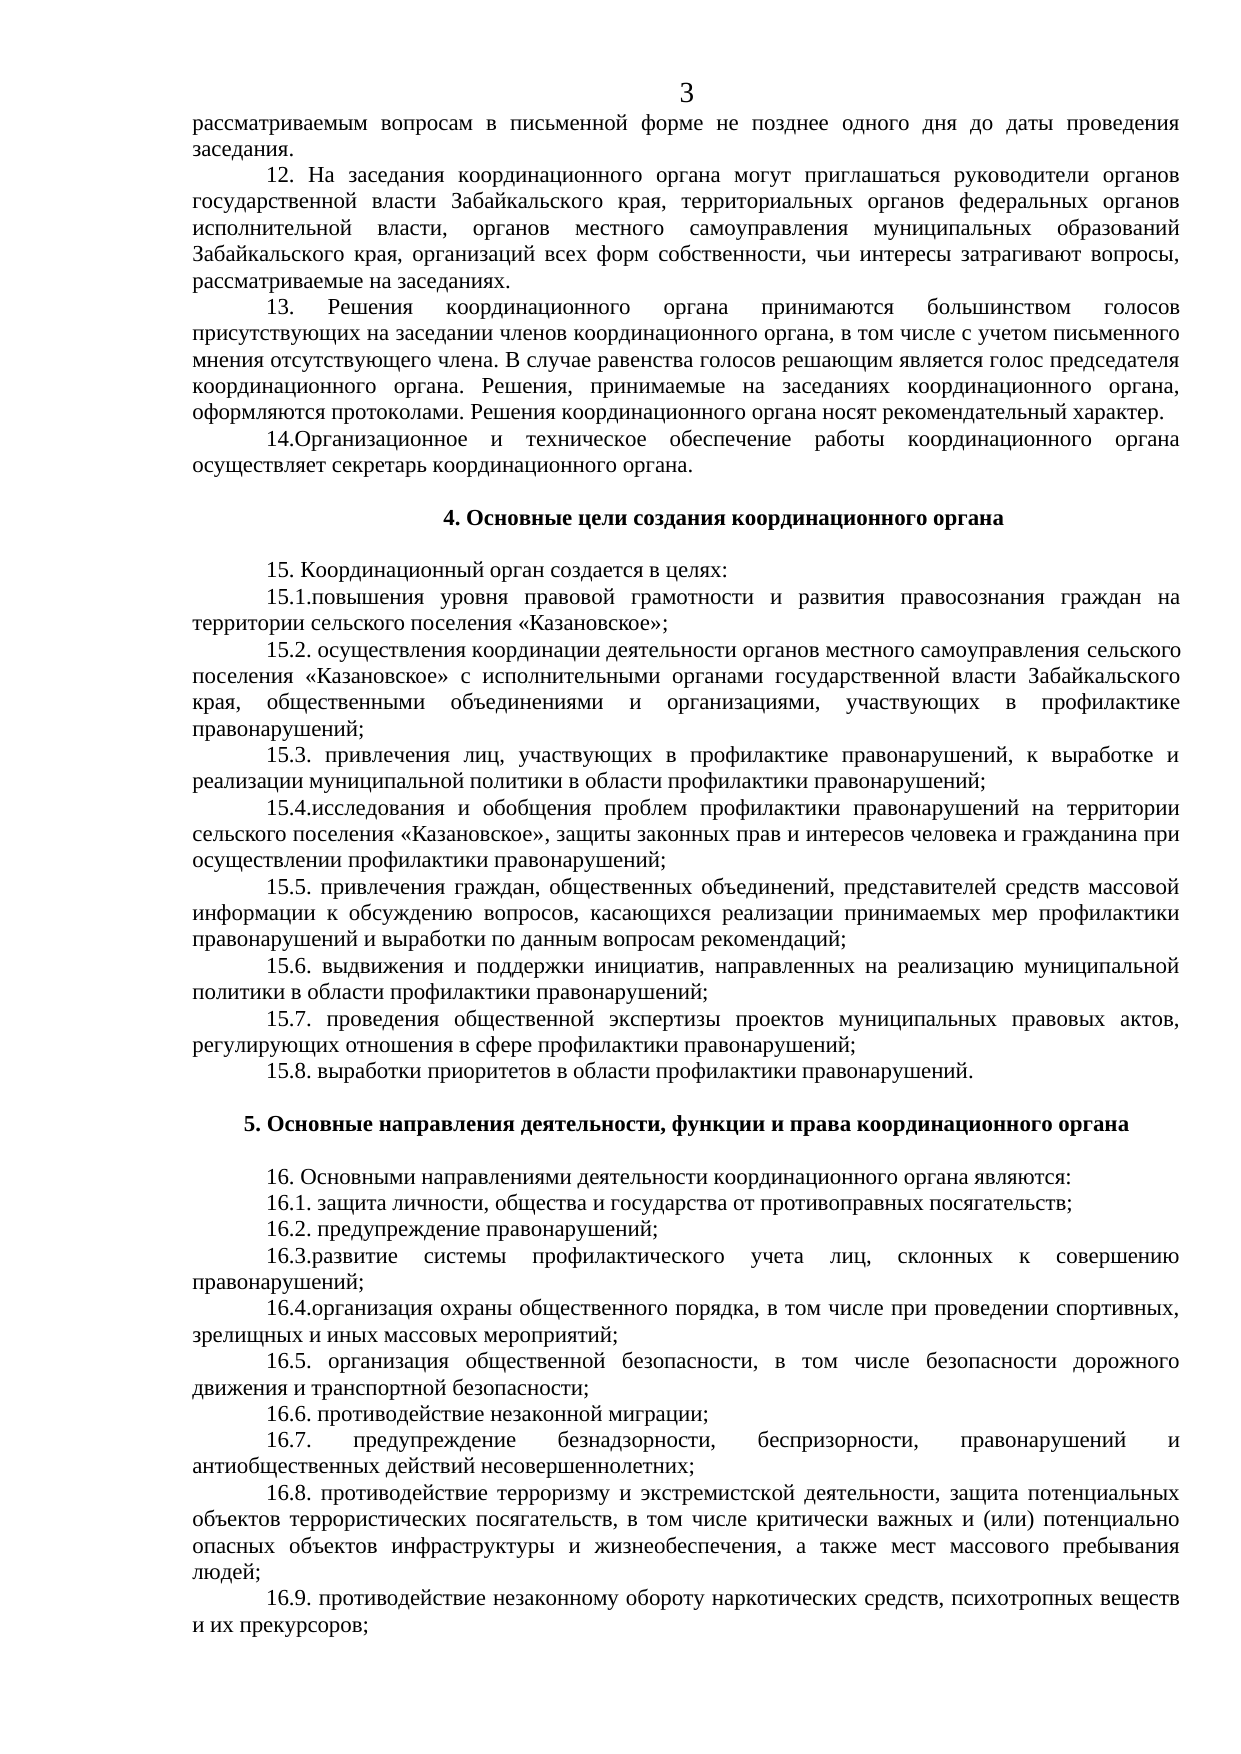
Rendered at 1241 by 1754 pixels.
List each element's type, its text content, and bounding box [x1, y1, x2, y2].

text 16.4.организация охраны общественного порядка, в том числе при проведении спортивных, зрелищных и иных массовых мероприятий; [192, 1294, 1181, 1347]
text 15.7. проведения общественной экспертизы проектов муниципальных правовых актов, регулирующих отношения в сфере профилактики правонарушений; [192, 1004, 1181, 1057]
text 15.1.повышения уровня правовой грамотности и развития правосознания граждан на территории сельского поселения «Казановское»; [192, 583, 1181, 636]
text 16.8. противодействие терроризму и экстремистской деятельности, защита потенциальных объектов террористических посягательств, в том числе критически важных и (или) потенциально опасных объектов инфраструктуры и жизнеобеспечения, а также мест массового пребывания людей; [192, 1479, 1181, 1584]
text 16. Основными направлениями деятельности координационного органа являются: [192, 1163, 1181, 1189]
text 14.Организационное и техническое обеспечение работы координационного органа осуществляет секретарь координационного органа. [192, 425, 1181, 477]
text 15.3. привлечения лиц, участвующих в профилактике правонарушений, к выработке и реализации муниципальной политики в области профилактики правонарушений; [192, 741, 1181, 794]
text 15.8. выработки приоритетов в области профилактики правонарушений. [192, 1057, 1181, 1084]
text 13. Решения координационного органа принимаются большинством голосов присутствующих на заседании членов координационного органа, в том числе с учетом письменного мнения отсутствующего члена. В случае равенства голосов решающим является голос председателя координационного органа. Решения, принимаемые на заседаниях координационного органа, оформляются протоколами. Решения координационного органа носят рекомендательный характер. [192, 293, 1181, 425]
text 5. Основные направления деятельности, функции и права координационного органа [192, 1110, 1181, 1136]
text 15.4.исследования и обобщения проблем профилактики правонарушений на территории сельского поселения «Казановское», защиты законных прав и интересов человека и гражданина при осуществлении профилактики правонарушений; [192, 794, 1181, 873]
text 16.1. защита личности, общества и государства от противоправных посягательств; [192, 1189, 1181, 1215]
text 16.9. противодействие незаконному обороту наркотических средств, психотропных веществ и их прекурсоров; [192, 1584, 1181, 1637]
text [192, 108, 1181, 161]
text 16.7. предупреждение безнадзорности, беспризорности, правонарушений и антиобщественных действий несовершеннолетних; [192, 1426, 1181, 1479]
text 12. На заседания координационного органа могут приглашаться руководители органов государственной власти Забайкальского края, территориальных органов федеральных органов исполнительной власти, органов местного самоуправления муниципальных образований Забайкальского края, организаций всех форм собственности, чьи интересы затрагивают вопросы, рассматриваемые на заседаниях. [192, 161, 1181, 293]
text 15.2. осуществления координации деятельности органов местного самоуправления сельского поселения «Казановское» с исполнительными органами государственной власти Забайкальского края, общественными объединениями и организациями, участвующих в профилактике правонарушений; [192, 636, 1181, 741]
text 16.3.развитие системы профилактического учета лиц, склонных к совершению правонарушений; [192, 1242, 1181, 1294]
text 4. Основные цели создания координационного органа [192, 504, 1181, 530]
text 16.6. противодействие незаконной миграции; [192, 1400, 1181, 1426]
text 15. Координационный орган создается в целях: [192, 557, 1181, 583]
text 15.5. привлечения граждан, общественных объединений, представителей средств массовой информации к обсуждению вопросов, касающихся реализации принимаемых мер профилактики правонарушений и выработки по данным вопросам рекомендаций; [192, 873, 1181, 952]
text 16.2. предупреждение правонарушений; [192, 1215, 1181, 1242]
text 16.5. организация общественной безопасности, в том числе безопасности дорожного движения и транспортной безопасности; [192, 1347, 1181, 1400]
text 15.6. выдвижения и поддержки инициатив, направленных на реализацию муниципальной политики в области профилактики правонарушений; [192, 952, 1181, 1004]
